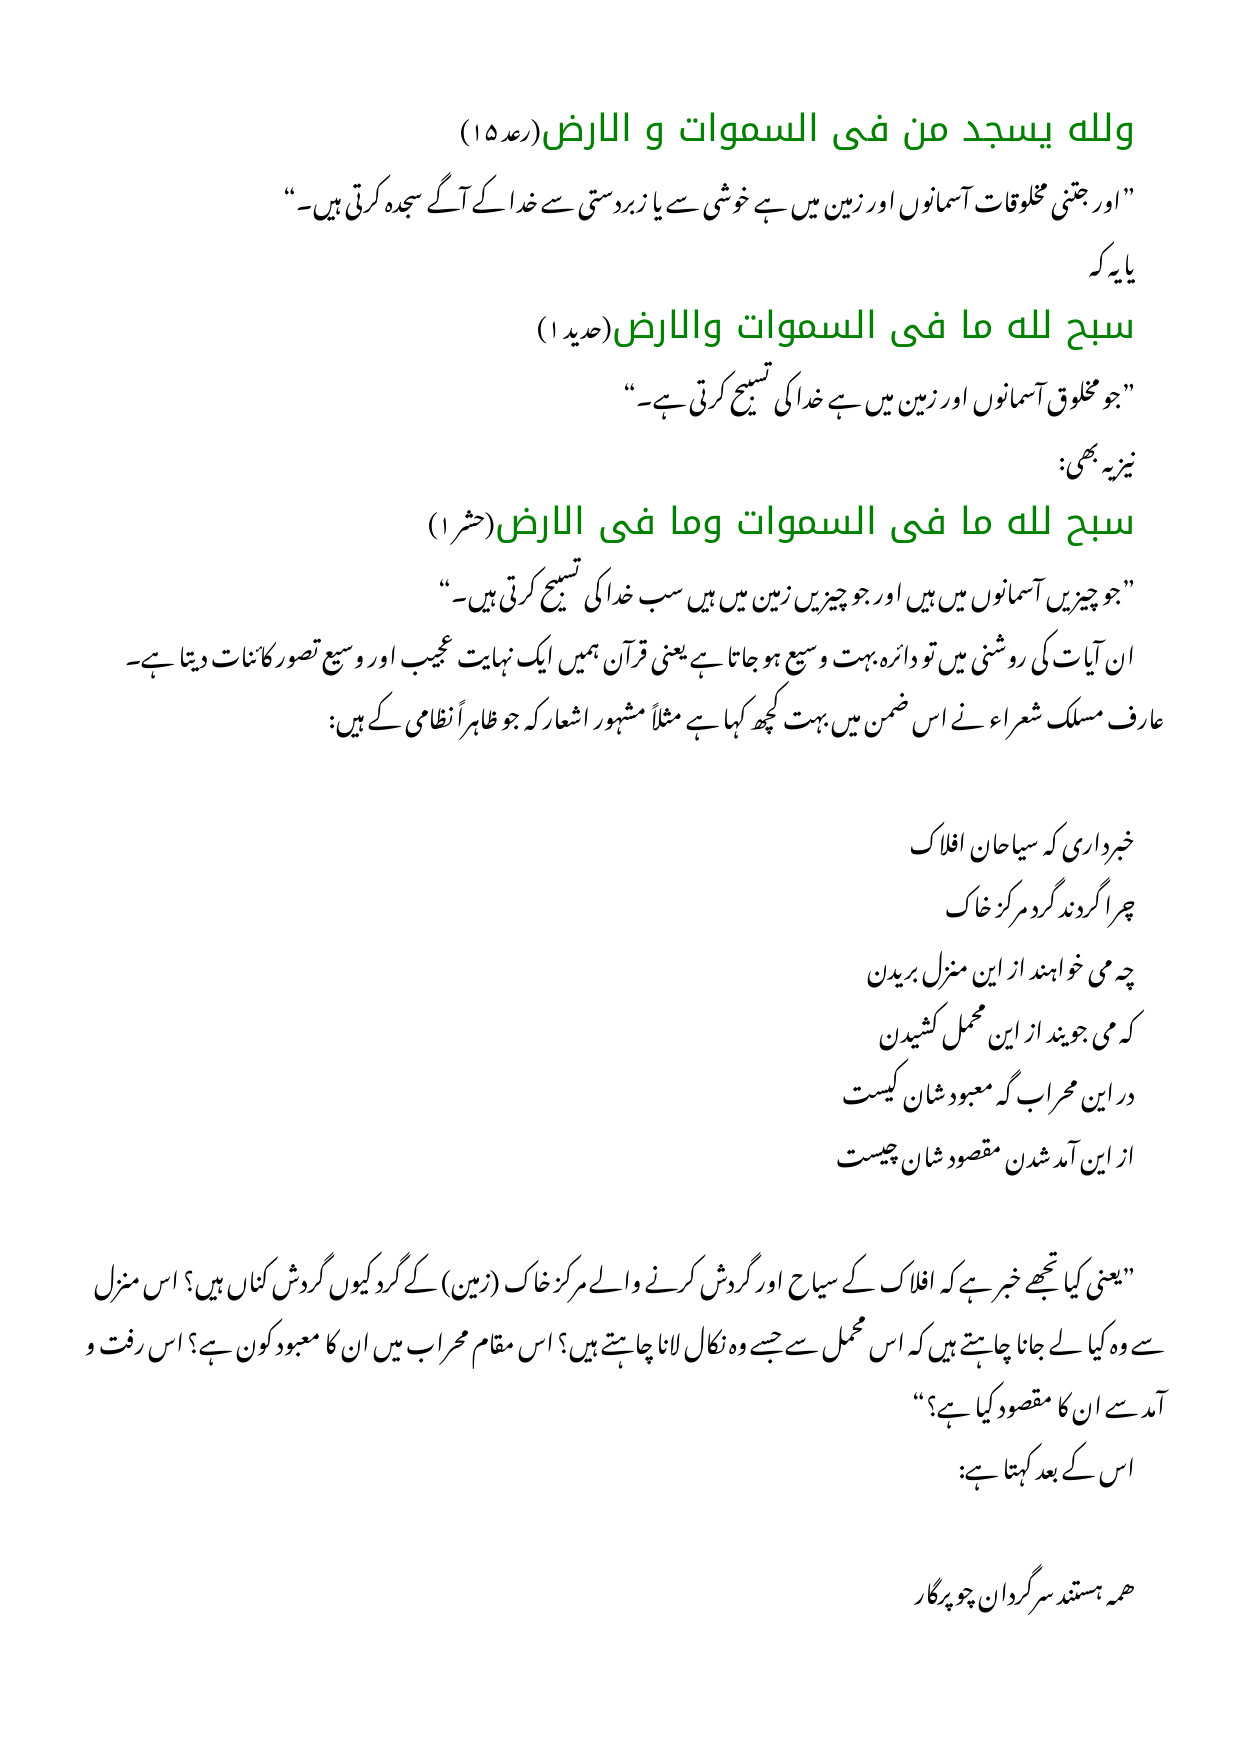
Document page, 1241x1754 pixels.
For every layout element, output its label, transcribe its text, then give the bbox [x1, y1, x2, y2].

text یا یہ کہ [75, 227, 1165, 290]
text از این آمد شدن مقصود شان چیست [75, 1120, 1165, 1182]
text ”یعنی کیا تجھے خبر ہے کہ افلاک کے سیاح اور گردش کرنے والے مرکز خاک (زمین) کے گرد کیوں گردش کناں ہیں؟ اس منزل سے وہ کیا لے جانا چاہتے ہیں کہ اس محمل سے جسے وہ نکال لانا چاہتے ہیں؟ اس مقام محراب میں ان کا معبود کون ہے؟ اس رفت و آمد سے ان کا مقصود کیا ہے؟“ [75, 1245, 1165, 1432]
text سبح لله ما فی السموات وما فی الارض(حشر ۱) [75, 486, 1165, 557]
text کہ می جو یند از این محمل کشیدن [75, 995, 1165, 1057]
text ”جو چیزیں آسمانوں میں ہیں اور جو چیزیں زمین میں ہیں سب خدا کی تسبیح کرتی ہیں۔“ [75, 557, 1165, 620]
text ان آیات کی روشنی میں تو دائرہ بہت وسیع ہو جاتا ہے یعنی قرآن ہمیں ایک نہایت عجیب اور وسیع تصور کائنات دیتا ہے۔ عارف مسلک شعراء نے اس ضمن میں بہت کچھ کہا ہے مثلاً مشہور اشعار کہ جو ظاہراً نظامی کے ہیں: [75, 620, 1165, 745]
text چہ می خواہند از این منزل بریدن [75, 932, 1165, 995]
text ھمہ ہستند سرگردان چو پرگار [75, 1557, 1165, 1620]
text نیز یہ بھی: [75, 423, 1165, 486]
text سبح لله ما فی السموات والارض(حدید ۱) [75, 290, 1165, 361]
text اس کے بعد کہتا ہے: [75, 1432, 1165, 1495]
text خبرداری کہ سیاحان افلاک [75, 807, 1165, 870]
text ”اور جتنی مخلوقات آسمانوں اور زمین میں ہے خوشی سے یا زبردستی سے خدا کے آگے سجدہ کرتی ہیں۔“ [75, 165, 1165, 227]
text در این محراب گہ معبود شان کیست [75, 1057, 1165, 1120]
text ”جو مخلوق آسمانوں اور زمین میں ہے خدا کی تسبیح کرتی ہے۔“ [75, 361, 1165, 423]
text چرا گردند گرد مرکز خاک [75, 870, 1165, 932]
text ولله یسجد من فی السموات و الارض(رعد ۱۵) [75, 94, 1165, 165]
